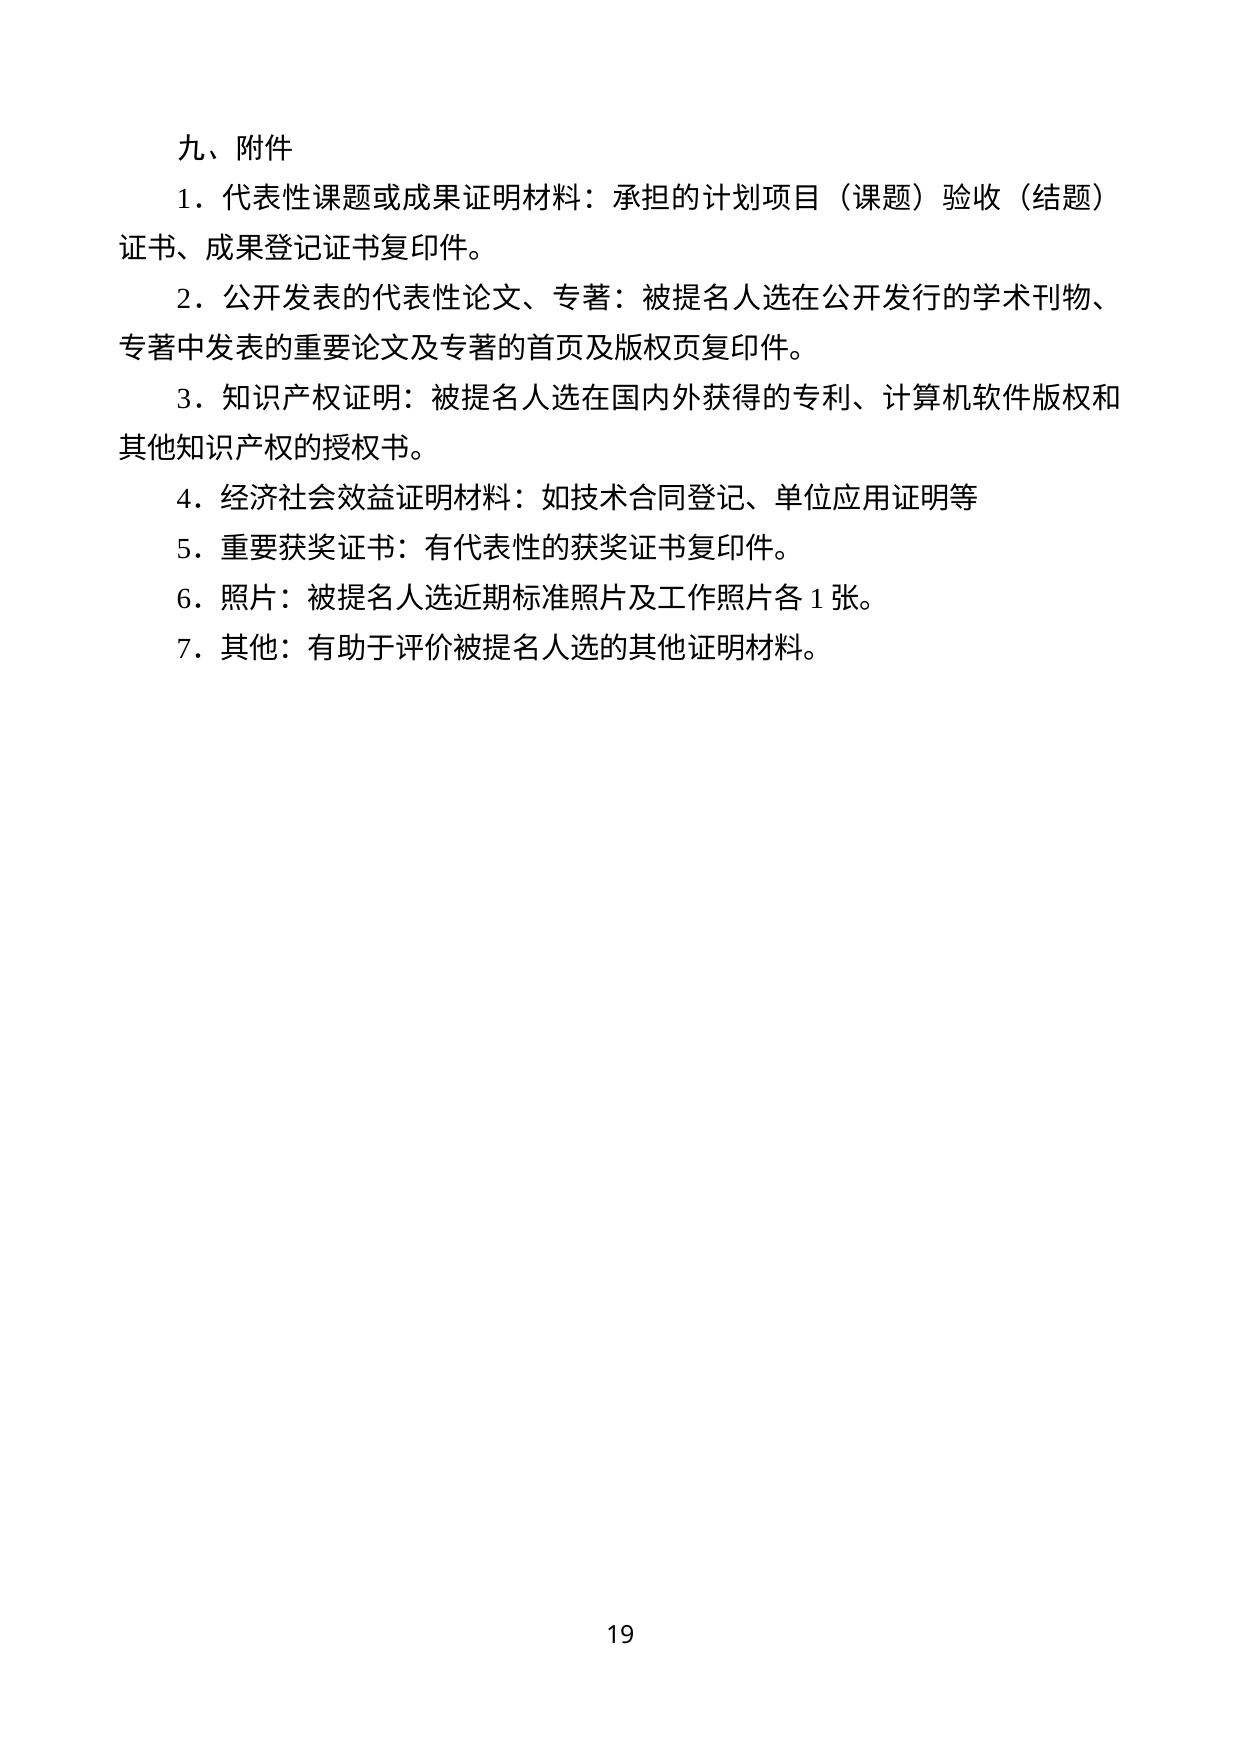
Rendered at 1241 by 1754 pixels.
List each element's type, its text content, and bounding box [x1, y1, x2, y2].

text 3．知识产权证明：被提名人选在国内外获得的专利、计算机软件版权和其他知识产权的授权书。 [118, 368, 1122, 468]
text 7．其他：有助于评价被提名人选的其他证明材料。 [118, 618, 1122, 668]
text 6．照片：被提名人选近期标准照片及工作照片各1张。 [118, 568, 1122, 618]
text 1．代表性课题或成果证明材料：承担的计划项目（课题）验收（结题）证书、成果登记证书复印件。 [118, 168, 1122, 268]
text 九、附件 [118, 118, 1122, 168]
text 2．公开发表的代表性论文、专著：被提名人选在公开发行的学术刊物、专著中发表的重要论文及专著的首页及版权页复印件。 [118, 268, 1122, 368]
text 5．重要获奖证书：有代表性的获奖证书复印件。 [118, 518, 1122, 568]
text 4．经济社会效益证明材料：如技术合同登记、单位应用证明等 [118, 468, 1122, 518]
